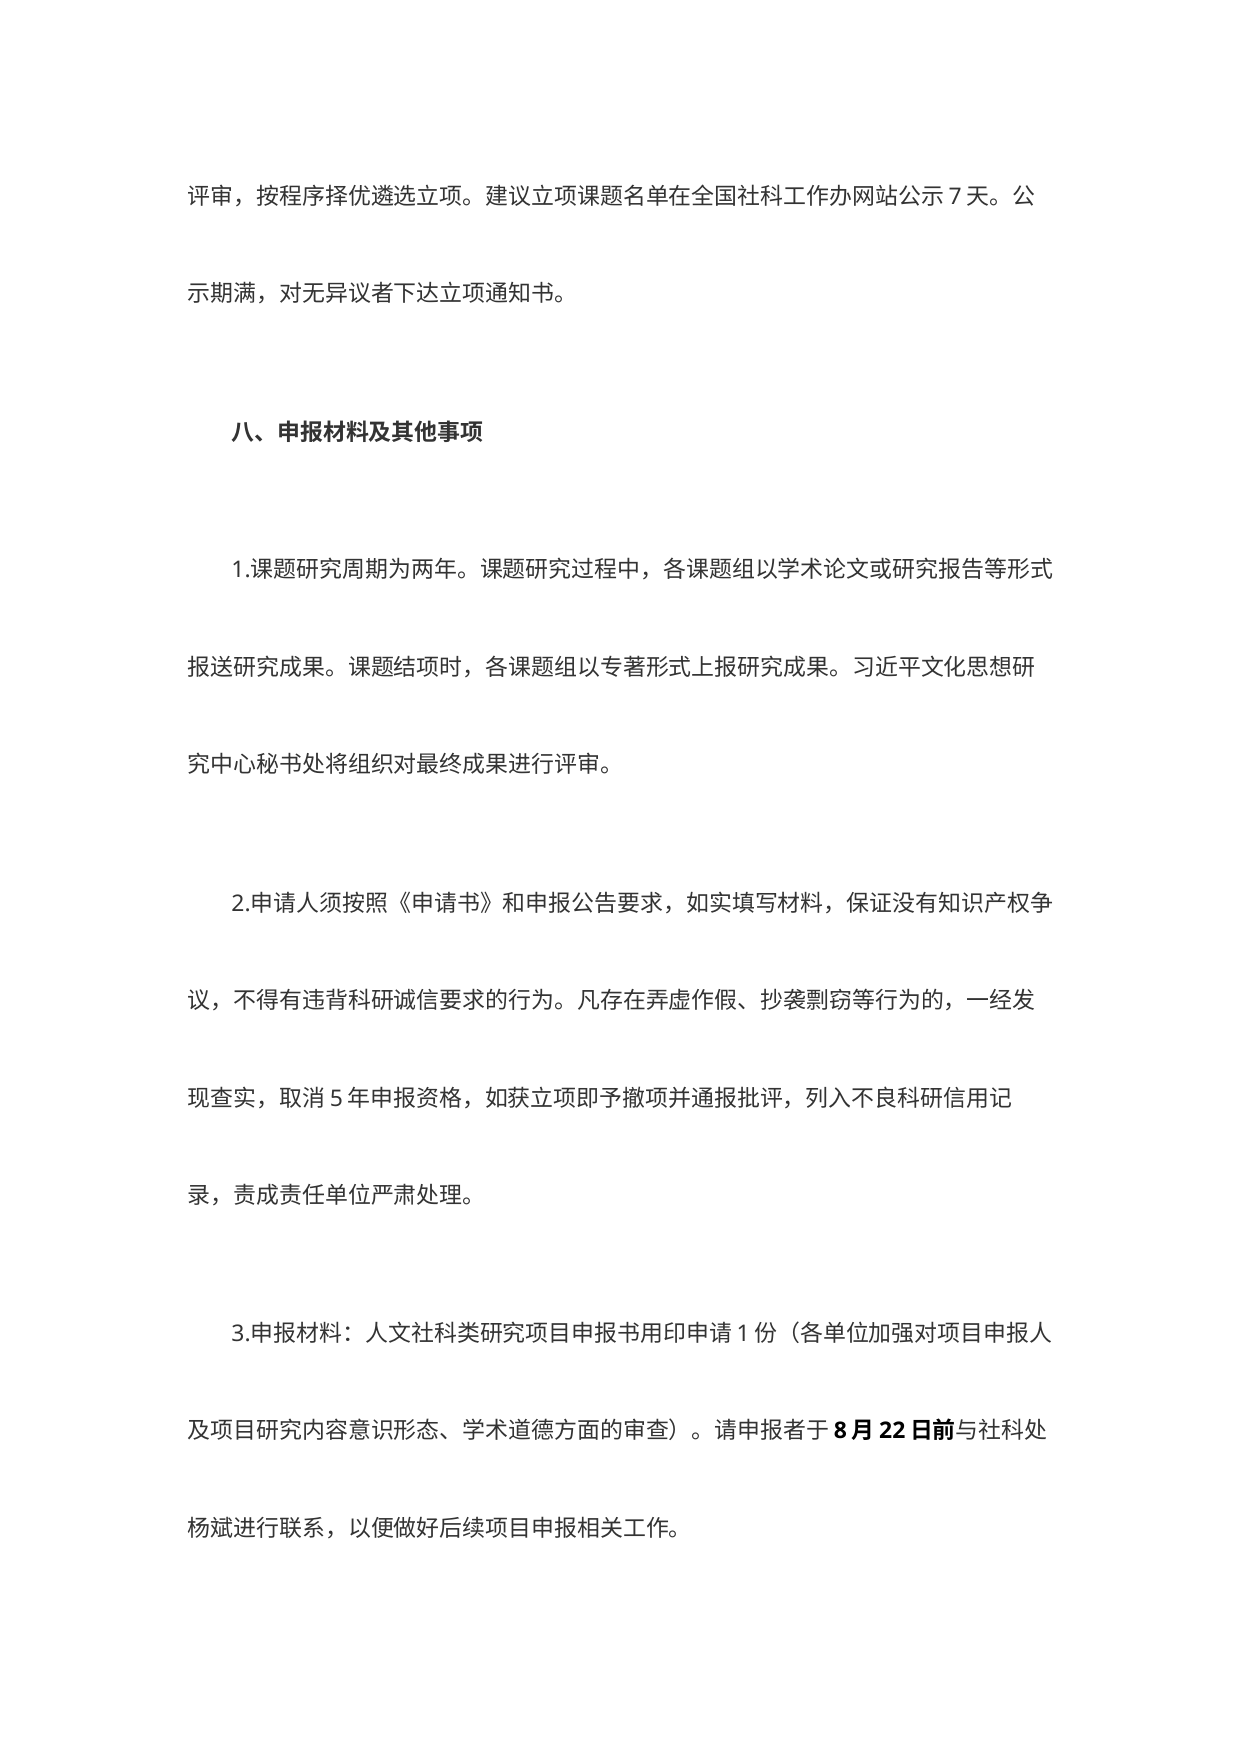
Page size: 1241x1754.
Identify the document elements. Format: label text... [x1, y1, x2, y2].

text 3.申报材料：人文社科类研究项目申报书用印申请1份（各单位加强对项目申报人及项目研究内容意识形态、学术道德方面的审查）。请申报者于8月22日前与社科处杨斌进行联系，以便做好后续项目申报相关工作。 [187, 1299, 1053, 1559]
text 1.课题研究周期为两年。课题研究过程中，各课题组以学术论文或研究报告等形式报送研究成果。课题结项时，各课题组以专著形式上报研究成果。习近平文化思想研究中心秘书处将组织对最终成果进行评审。 [187, 536, 1053, 796]
text 2.申请人须按照《申请书》和申报公告要求，如实填写材料，保证没有知识产权争议，不得有违背科研诚信要求的行为。凡存在弄虚作假、抄袭剽窃等行为的，一经发现查实，取消5年申报资格，如获立项即予撤项并通报批评，列入不良科研信用记录，责成责任单位严肃处理。 [187, 868, 1053, 1226]
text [187, 162, 1053, 324]
text 八、申报材料及其他事项 [187, 397, 1053, 462]
